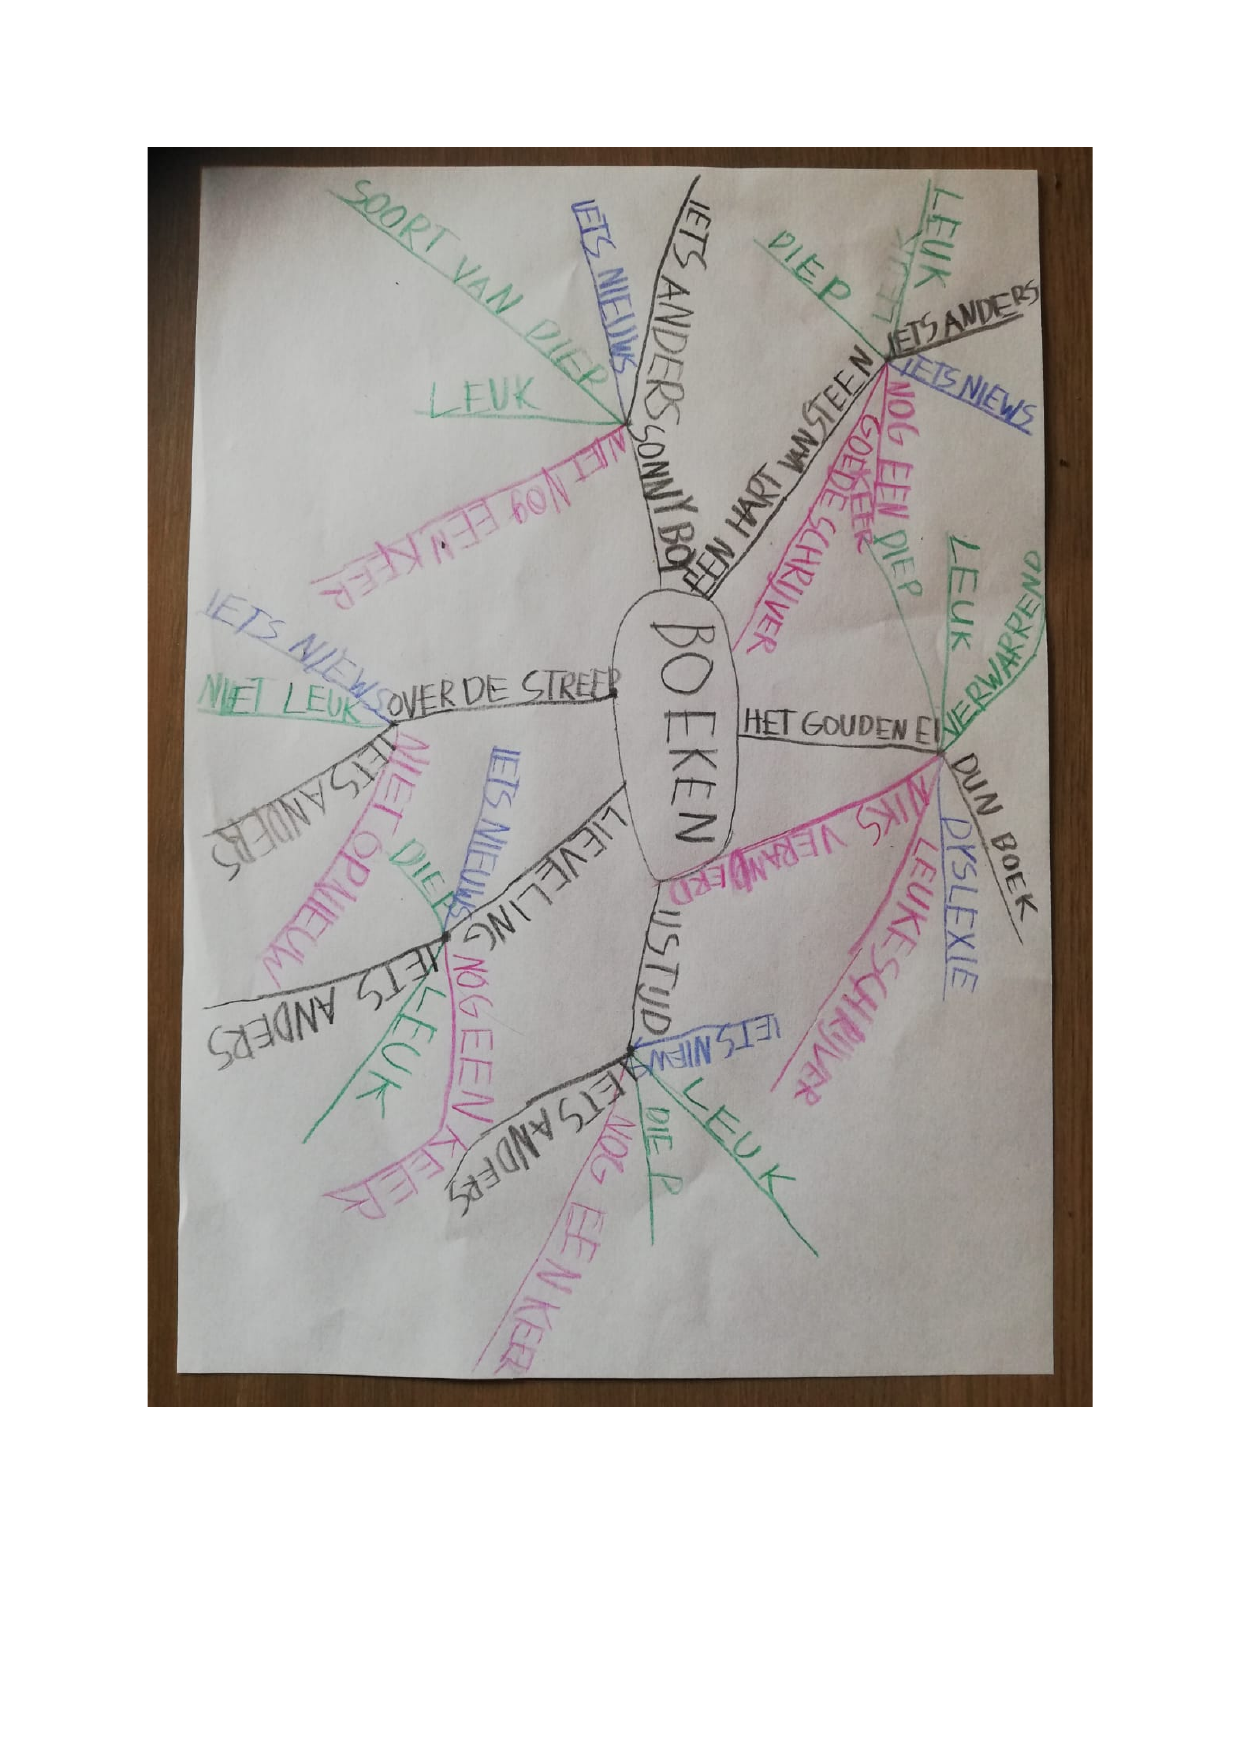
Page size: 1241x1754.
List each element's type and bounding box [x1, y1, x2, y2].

picture [147, 147, 1093, 1407]
